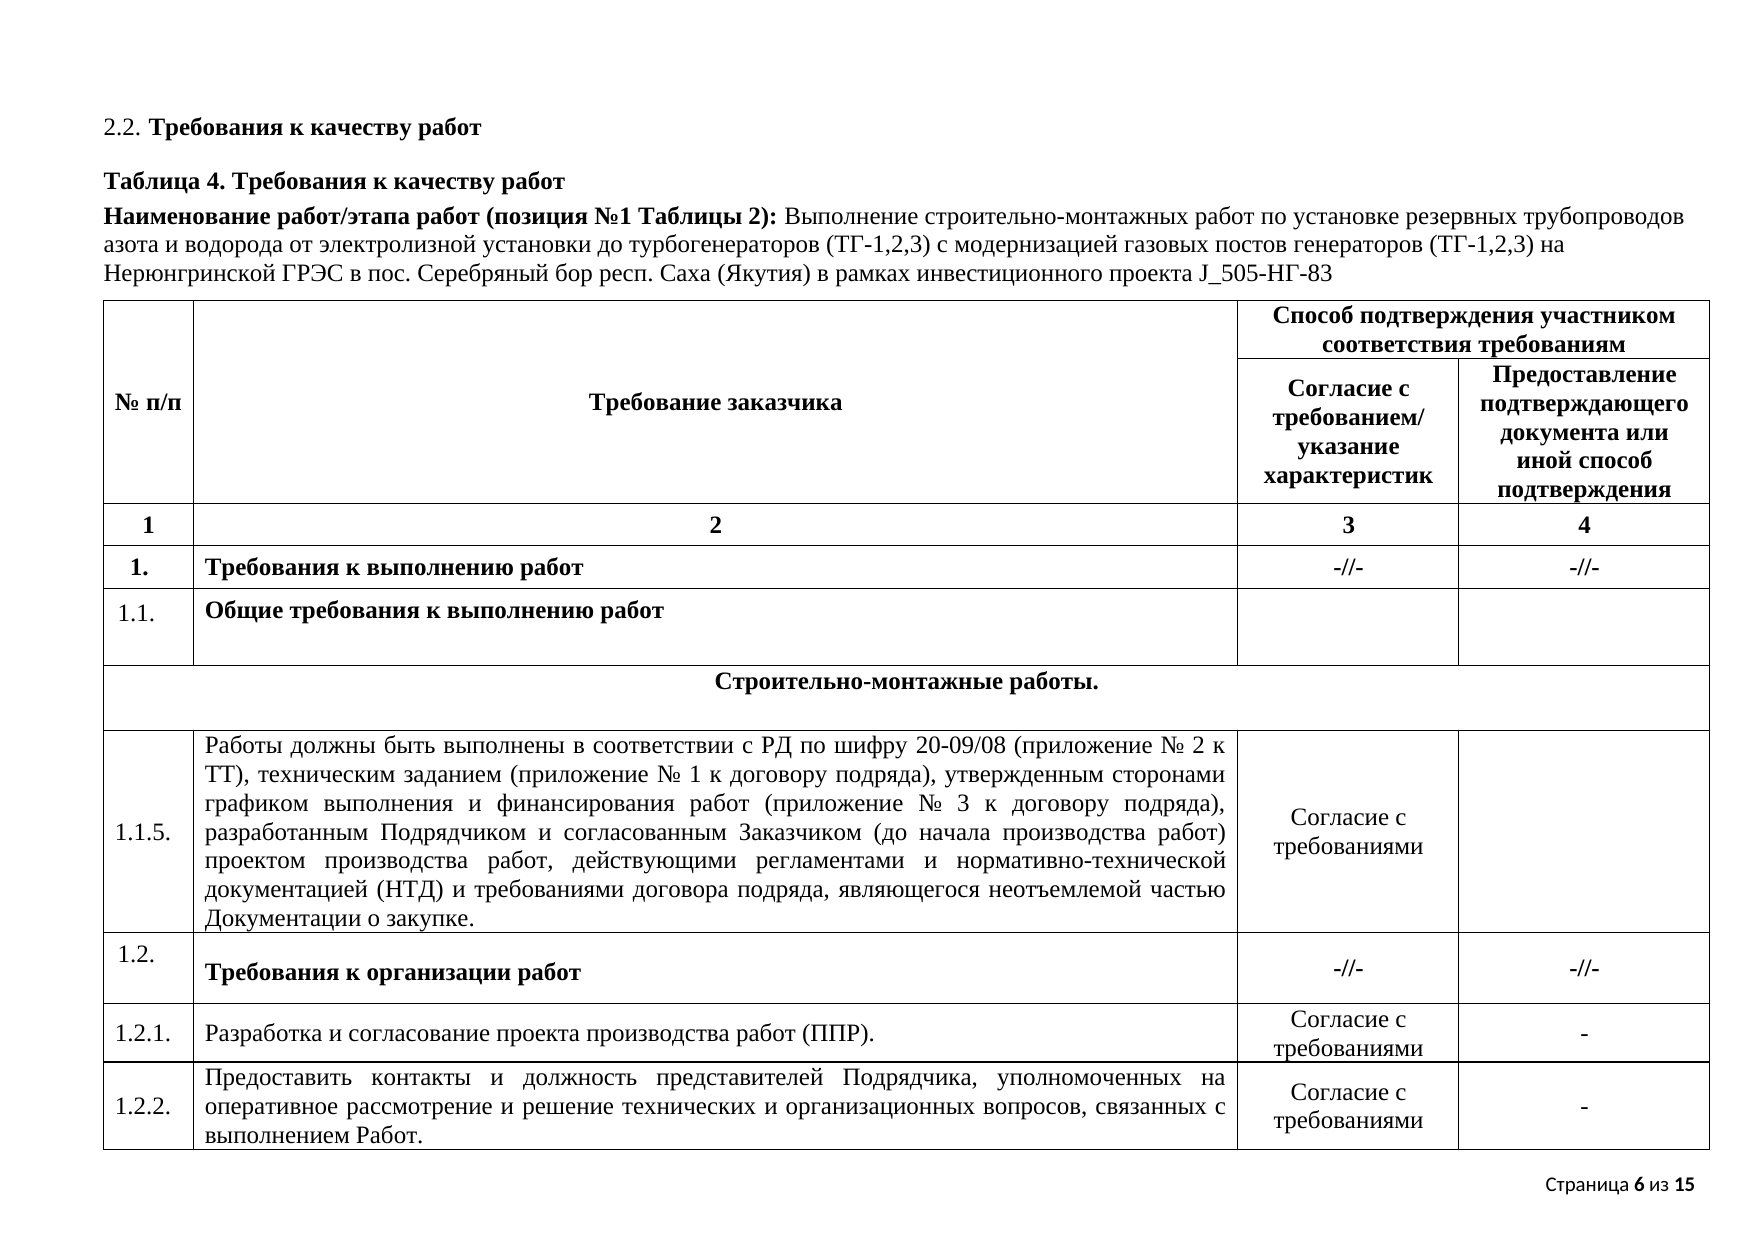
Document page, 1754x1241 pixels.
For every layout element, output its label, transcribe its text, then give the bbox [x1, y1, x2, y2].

table_cell Работы должны быть выполнены в соответствии с РД по шифру 20-09/08 (приложение № 2 к ТТ), техническим заданием (приложение № 1 к договору подряда), утвержденным сторонами графиком выполнения и финансирования работ (приложение № 3 к договору подряда), разработанным Подрядчиком и согласованным Заказчиком (до начала производства работ) проектом производства работ, действующими регламентами и нормативно-технической документацией (НТД) и требованиями договора подряда, являющегося неотъемлемой частью Документации о закупке. [194, 731, 1237, 932]
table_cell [1238, 1063, 1458, 1149]
table_cell -//- [1459, 546, 1709, 587]
table_cell 1.2.2. [104, 1063, 193, 1149]
table_header Требование заказчика [194, 301, 1237, 503]
table_cell Требования к выполнению работ [194, 546, 1237, 587]
table_cell 4 [1459, 504, 1709, 545]
table_cell [1459, 589, 1709, 665]
text Наименование работ/этапа работ (позиция №1 Таблицы 2): Выполнение строительно-монтажных работ по установке резервных трубопроводов азота и водорода от электролизной установки до турбогенераторов (ТГ-1,2,3) с модернизацией газовых постов генераторов (ТГ-1,2,3) на Нерюнгринской ГРЭС в пос. Серебряный бор респ. Саха (Якутия) в рамках инвестиционного проекта J_505-НГ-83 [103, 201, 1695, 287]
table_cell Требования к организации работ [194, 933, 1237, 1003]
table_cell -//- [1238, 546, 1458, 587]
table_cell [1459, 731, 1709, 932]
table_cell 1 [104, 504, 193, 545]
table_header Способ подтверждения участником соответствия требованиям [1238, 301, 1709, 358]
table_cell Согласие с требованиями [1238, 731, 1458, 932]
table_cell 3 [1238, 504, 1458, 545]
table_cell [104, 933, 193, 1003]
table_cell Строительно-монтажные работы. [104, 666, 1709, 729]
table_cell - [1459, 1063, 1709, 1149]
table_cell Предоставление подтверждающего документа или иной способ подтверждения [1459, 359, 1709, 503]
table_cell 2 [194, 504, 1237, 545]
table_cell Разработка и согласование проекта производства работ (ППР). [194, 1004, 1237, 1061]
table_cell 1.2.1. [104, 1004, 193, 1061]
table_cell -//- [1459, 933, 1709, 1003]
table_header № п/п [104, 301, 193, 503]
table_cell [104, 546, 193, 587]
table_cell [104, 589, 193, 665]
table_cell [1238, 589, 1458, 665]
subtitle Таблица 4. Требования к качеству работ [103, 166, 1695, 194]
table_cell Предоставить контакты и должность представителей Подрядчика, уполномоченных на оперативное рассмотрение и решение технических и организационных вопросов, связанных с выполнением Работ. [194, 1063, 1237, 1149]
table_cell Общие требования к выполнению работ [194, 589, 1237, 665]
table_cell -//- [1238, 933, 1458, 1003]
table_cell - [1459, 1004, 1709, 1061]
table_cell Согласие с требованиями [1238, 1004, 1458, 1061]
subtitle Требования к качеству работ [103, 112, 1695, 141]
table_cell 1.1.5. [104, 731, 193, 932]
table_cell Согласие с требованием/ указание характеристик [1238, 359, 1458, 503]
